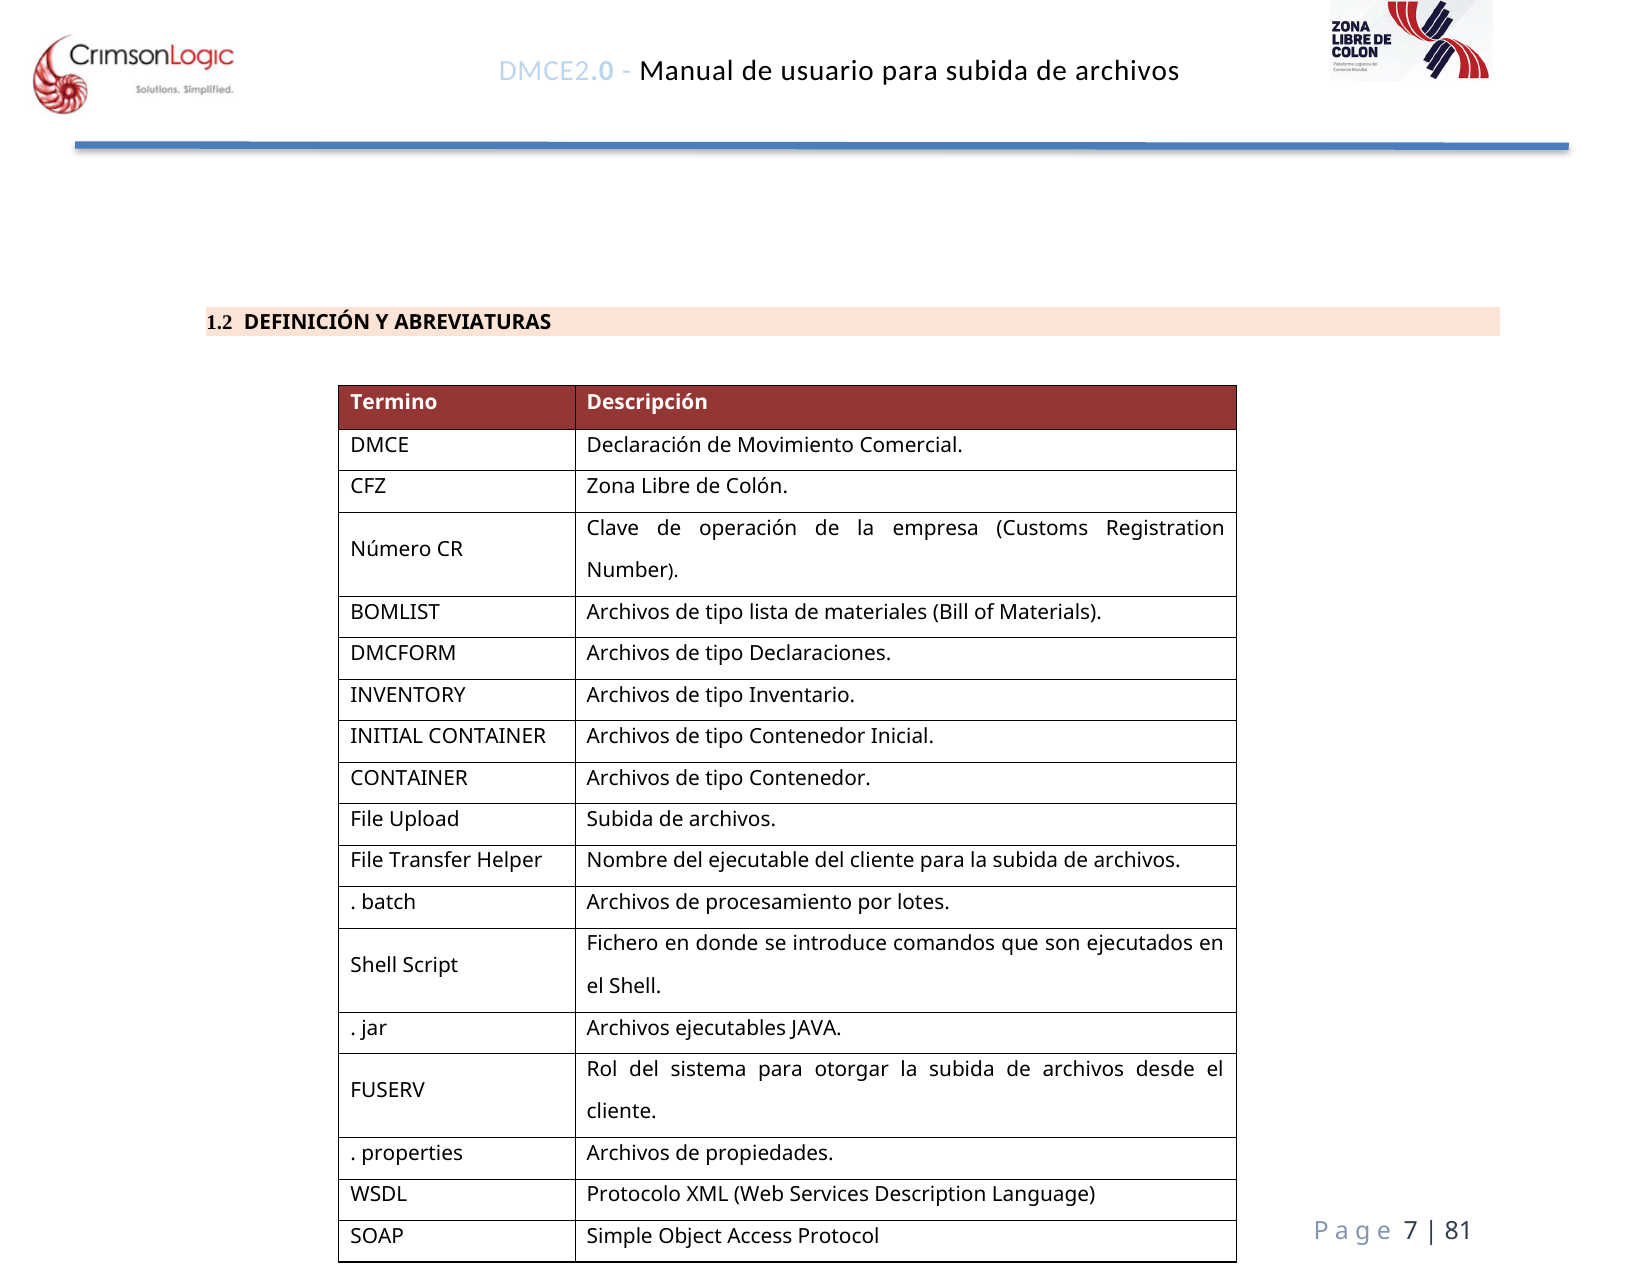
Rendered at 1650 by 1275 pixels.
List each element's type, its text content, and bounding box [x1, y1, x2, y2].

table_cell Archivos de tipo Declaraciones. [576, 638, 1236, 679]
table_cell Subida de archivos. [576, 804, 1236, 844]
table_cell CFZ [339, 471, 575, 512]
table_cell Protocolo XML (Web Services Description Language) [576, 1180, 1236, 1220]
table_cell Archivos de procesamiento por lotes. [576, 887, 1236, 927]
table_header Descripción [576, 386, 1236, 429]
table_cell FUSERV [339, 1054, 575, 1137]
table_cell DMCE [339, 430, 575, 470]
subtitle DEFINICIÓN Y ABREVIATURAS [206, 307, 1500, 336]
table_cell Clave de operación de la empresa (Customs Registration Number). [576, 513, 1236, 596]
table_cell Nombre del ejecutable del cliente para la subida de archivos. [576, 846, 1236, 886]
table_header Termino [339, 386, 575, 429]
table_cell Rol del sistema para otorgar la subida de archivos desde el cliente. [576, 1054, 1236, 1137]
picture [1329, 0, 1493, 81]
table_cell Archivos de tipo lista de materiales (Bill of Materials). [576, 597, 1236, 637]
table_cell SOAP [339, 1221, 575, 1261]
table_cell Archivos de propiedades. [576, 1138, 1236, 1178]
picture [30, 32, 237, 116]
table_cell Simple Object Access Protocol [576, 1221, 1236, 1261]
table_cell . batch [339, 887, 575, 927]
table_cell Archivos de tipo Contenedor Inicial. [576, 721, 1236, 762]
table_cell . properties [339, 1138, 575, 1178]
table_cell File Transfer Helper [339, 846, 575, 886]
table_cell INITIAL CONTAINER [339, 721, 575, 762]
table_cell Número CR [339, 513, 575, 596]
table_cell DMCFORM [339, 638, 575, 679]
table_cell WSDL [339, 1180, 575, 1220]
table_cell Shell Script [339, 929, 575, 1012]
table_cell Archivos ejecutables JAVA. [576, 1013, 1236, 1053]
table_cell Declaración de Movimiento Comercial. [576, 430, 1236, 470]
table_cell File Upload [339, 804, 575, 844]
table_cell . jar [339, 1013, 575, 1053]
table_cell Archivos de tipo Inventario. [576, 680, 1236, 720]
table_cell CONTAINER [339, 763, 575, 803]
table_cell Fichero en donde se introduce comandos que son ejecutados en el Shell. [576, 929, 1236, 1012]
table_cell Archivos de tipo Contenedor. [576, 763, 1236, 803]
table_cell Zona Libre de Colón. [576, 471, 1236, 512]
table_cell INVENTORY [339, 680, 575, 720]
table_cell BOMLIST [339, 597, 575, 637]
